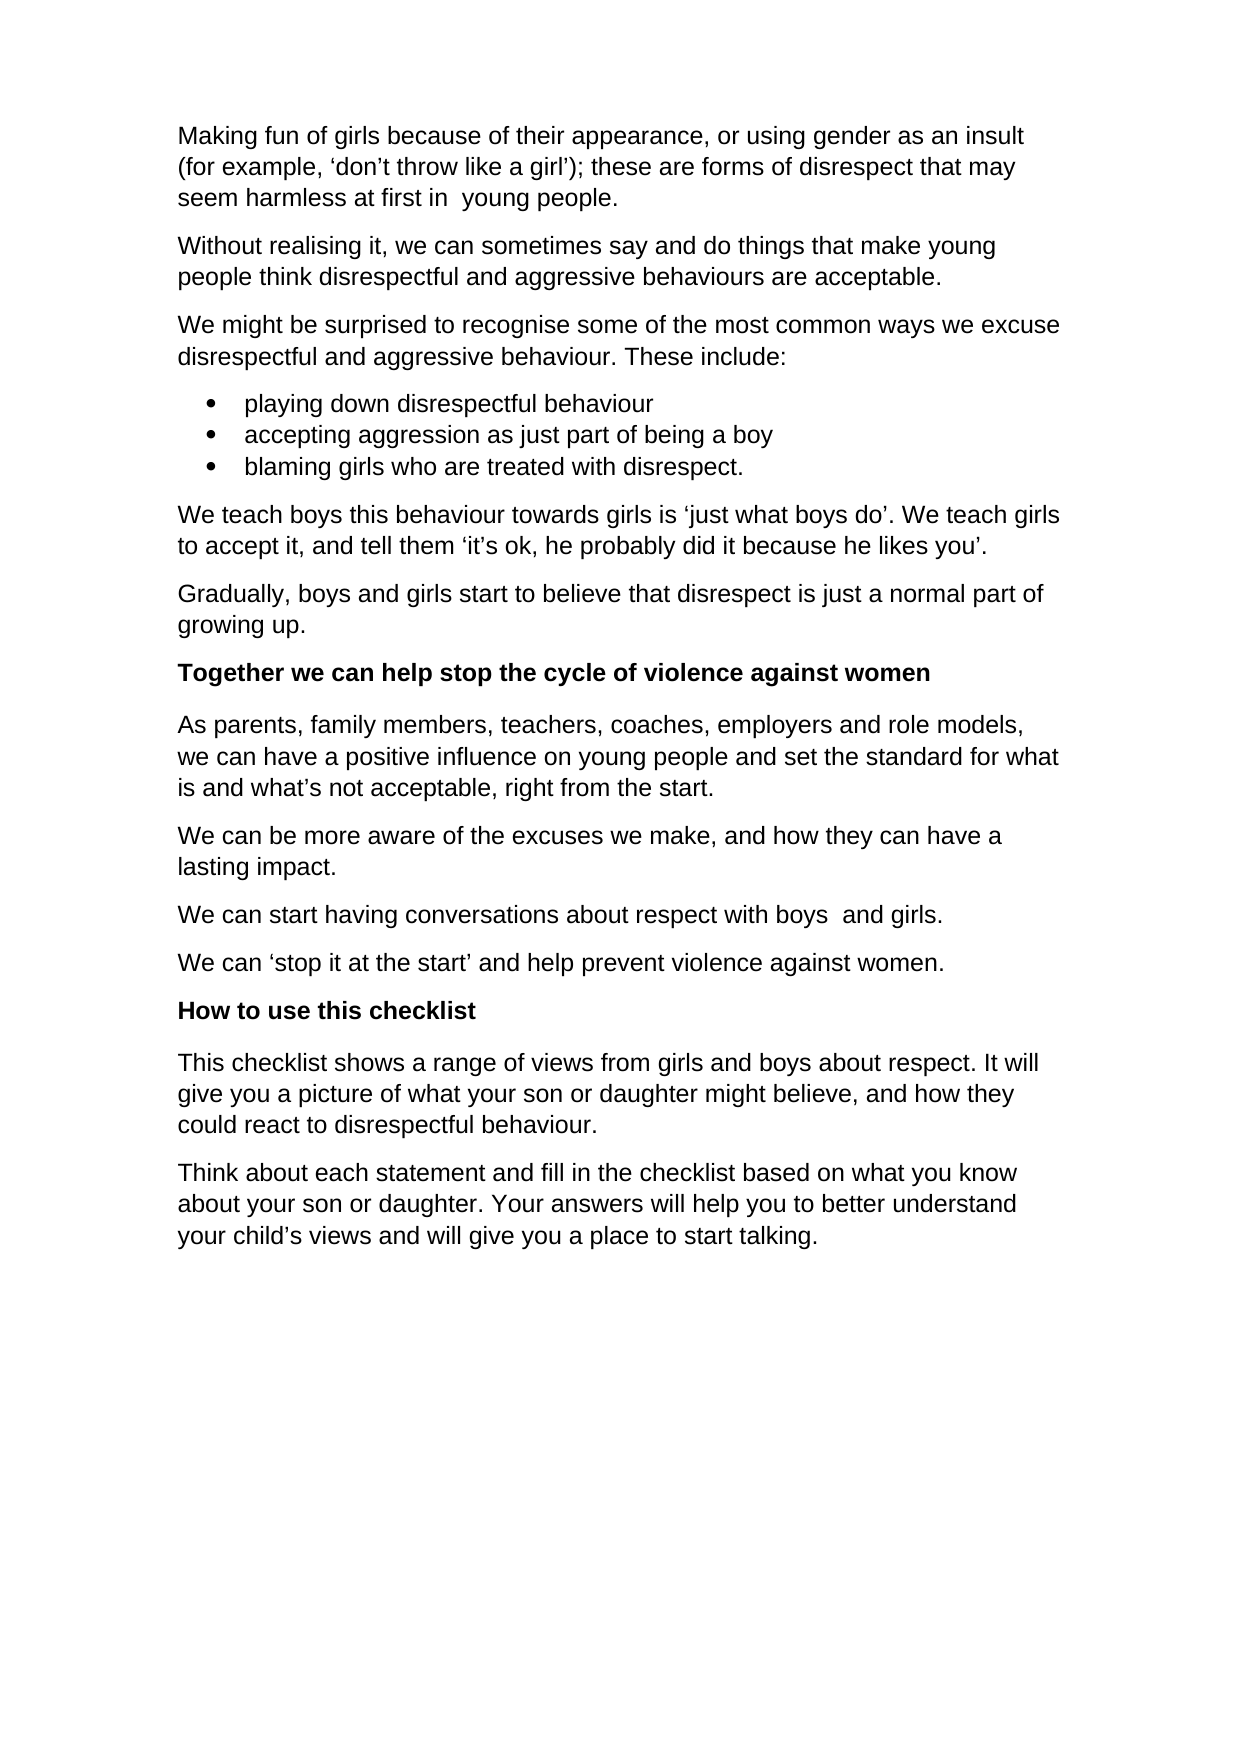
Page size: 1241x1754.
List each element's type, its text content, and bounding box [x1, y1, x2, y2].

text We can start having conversations about respect with boys and girls. [177, 897, 1063, 928]
subtitle How to use this checklist [177, 993, 1063, 1024]
text Without realising it, we can sometimes say and do things that make young people think disrespectful and aggressive behaviours are acceptable. [177, 228, 1063, 291]
text We teach boys this behaviour towards girls is ‘just what boys do’. We teach girls to accept it, and tell them ‘it’s ok, he probably did it because he likes you’. [177, 497, 1063, 560]
list blaming girls who are treated with disrespect. [207, 449, 1063, 481]
text We can ‘stop it at the start’ and help prevent violence against women. [177, 945, 1063, 976]
list accepting aggression as just part of being a boy [207, 418, 1063, 449]
text This checklist shows a range of views from girls and boys about respect. It will give you a picture of what your son or daughter might believe, and how they could react to disrespectful behaviour. [177, 1045, 1063, 1139]
text Gradually, boys and girls start to believe that disrespect is just a normal part of growing up. [177, 576, 1063, 639]
text We can be more aware of the excuses we make, and how they can have a lasting impact. [177, 818, 1063, 881]
text Think about each statement and fill in the checklist based on what you know about your son or daughter. Your answers will help you to better understand your child’s views and will give you a place to start talking. [177, 1156, 1063, 1249]
list playing down disrespectful behaviour [207, 387, 1063, 418]
text We might be surprised to recognise some of the most common ways we excuse disrespectful and aggressive behaviour. These include: [177, 308, 1063, 370]
subtitle Together we can help stop the cycle of violence against women [177, 656, 1063, 687]
text As parents, family members, teachers, coaches, employers and role models, we can have a positive influence on young people and set the standard for what is and what’s not acceptable, right from the start. [177, 708, 1063, 801]
text Making fun of girls because of their appearance, or using gender as an insult (for example, ‘don’t throw like a girl’); these are forms of disrespect that may seem harmless at first in young people. [177, 118, 1063, 212]
